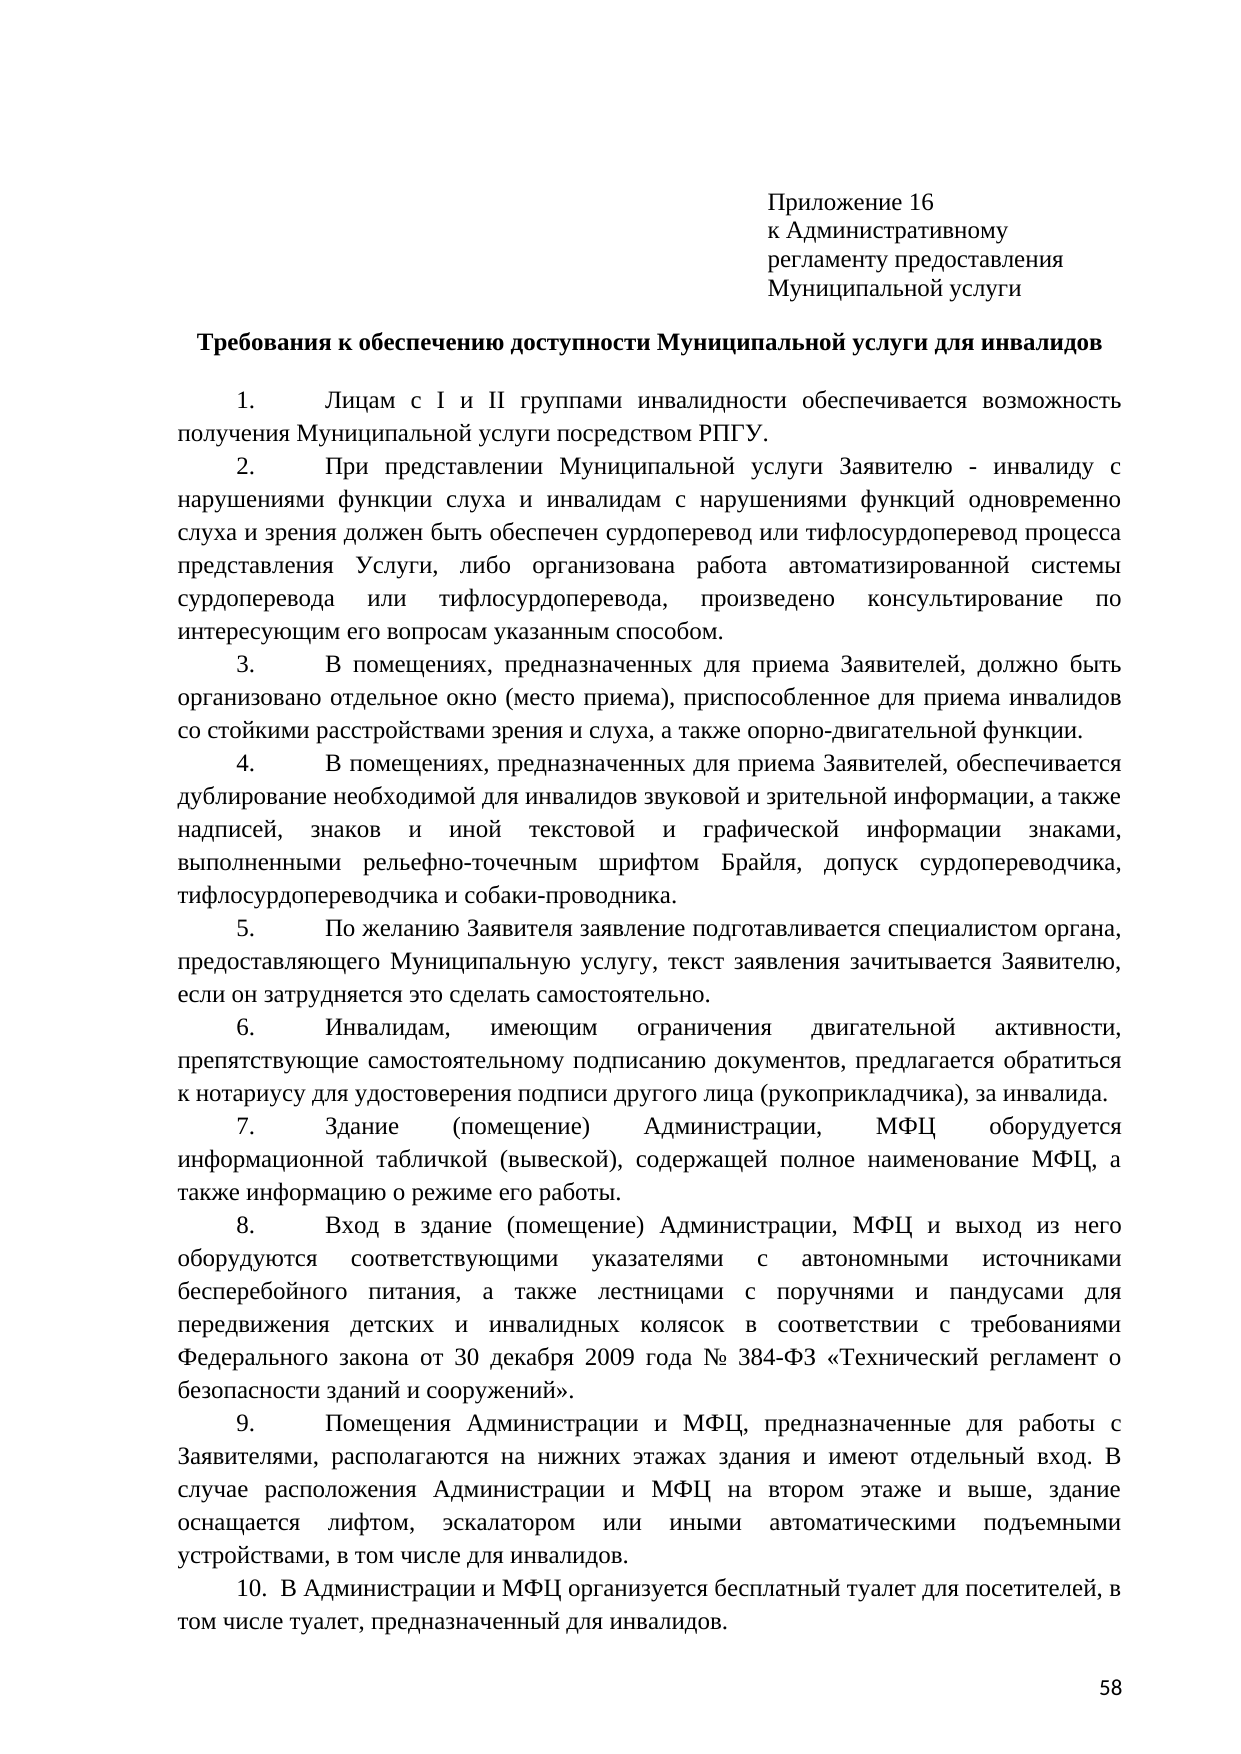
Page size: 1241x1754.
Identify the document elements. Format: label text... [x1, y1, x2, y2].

list В помещениях, предназначенных для приема Заявителей, должно быть организовано отдельное окно (место приема), приспособленное для приема инвалидов со стойкими расстройствами зрения и слуха, а также опорно-двигательной функции. [177, 649, 1122, 744]
list Лицам с I и II группами инвалидности обеспечивается возможность получения Муниципальной услуги посредством РПГУ. [177, 385, 1122, 446]
list 10. В Администрации и МФЦ организуется бесплатный туалет для посетителей, в том числе туалет, предназначенный для инвалидов. [177, 1573, 1122, 1635]
list Вход в здание (помещение) Администрации, МФЦ и выход из него оборудуются соответствующими указателями с автономными источниками бесперебойного питания, а также лестницами с поручнями и пандусами для передвижения детских и инвалидных колясок в соответствии с требованиями Федерального закона от 30 декабря 2009 года № 384-ФЗ «Технический регламент о безопасности зданий и сооружений». [177, 1210, 1122, 1404]
list Инвалидам, имеющим ограничения двигательной активности, препятствующие самостоятельному подписанию документов, предлагается обратиться к нотариусу для удостоверения подписи другого лица (рукоприкладчика), за инвалида. [177, 1012, 1122, 1107]
text Требования к обеспечению доступности Муниципальной услуги для инвалидов [177, 327, 1122, 355]
list По желанию Заявителя заявление подготавливается специалистом органа, предоставляющего Муниципальную услугу, текст заявления зачитывается Заявителю, если он затрудняется это сделать самостоятельно. [177, 913, 1122, 1008]
text к Административному регламенту предоставления Муниципальной услуги [767, 215, 1122, 302]
list Помещения Администрации и МФЦ, предназначенные для работы с Заявителями, располагаются на нижних этажах здания и имеют отдельный вход. В случае расположения Администрации и МФЦ на втором этаже и выше, здание оснащается лифтом, эскалатором или иными автоматическими подъемными устройствами, в том числе для инвалидов. [177, 1408, 1122, 1569]
subtitle Приложение 16 [767, 187, 1122, 215]
list В помещениях, предназначенных для приема Заявителей, обеспечивается дублирование необходимой для инвалидов звуковой и зрительной информации, а также надписей, знаков и иной текстовой и графической информации знаками, выполненными рельефно-точечным шрифтом Брайля, допуск сурдопереводчика, тифлосурдопереводчика и собаки-проводника. [177, 748, 1122, 909]
list Здание (помещение) Администрации, МФЦ оборудуется информационной табличкой (вывеской), содержащей полное наименование МФЦ, а также информацию о режиме его работы. [177, 1111, 1122, 1206]
list При представлении Муниципальной услуги Заявителю - инвалиду с нарушениями функции слуха и инвалидам с нарушениями функций одновременно слуха и зрения должен быть обеспечен сурдоперевод или тифлосурдоперевод процесса представления Услуги, либо организована работа автоматизированной системы сурдоперевода или тифлосурдоперевода, произведено консультирование по интересующим его вопросам указанным способом. [177, 451, 1122, 644]
